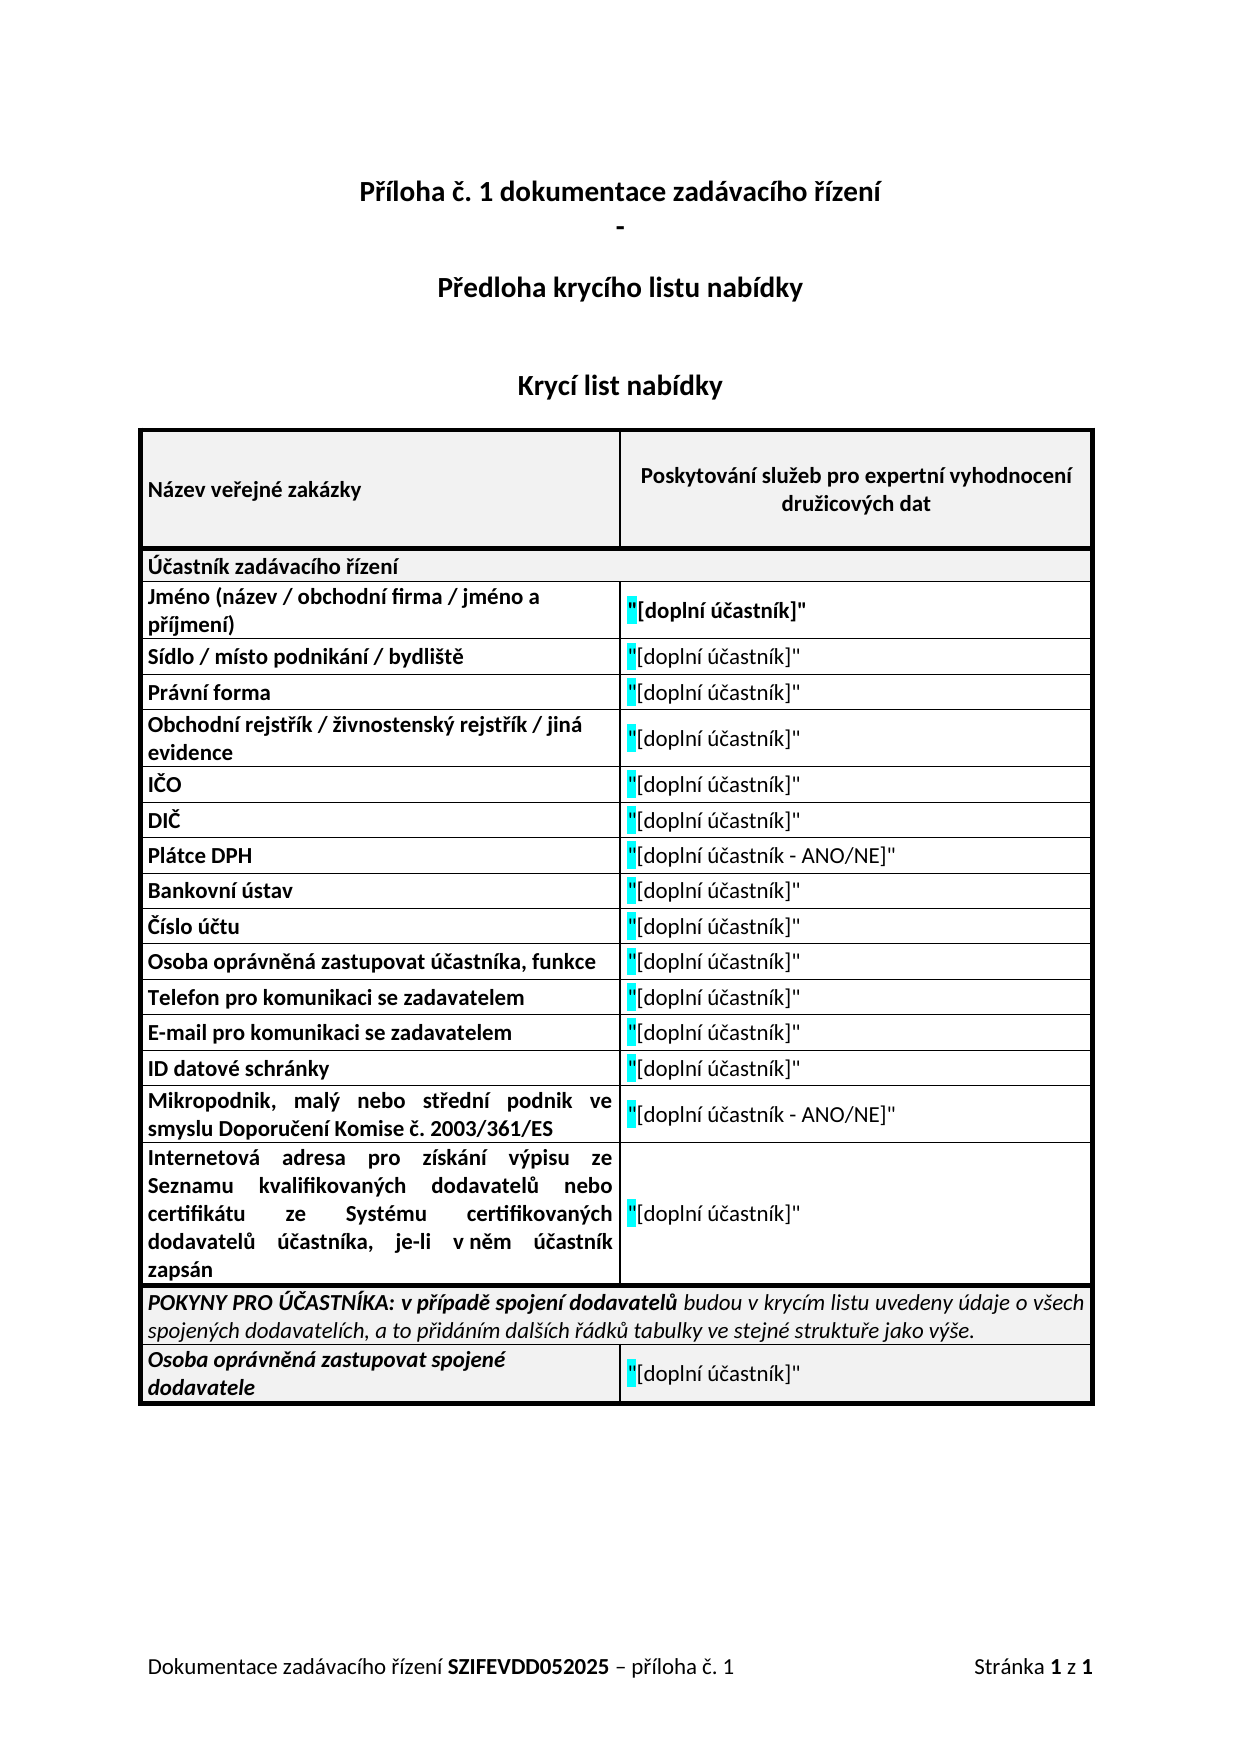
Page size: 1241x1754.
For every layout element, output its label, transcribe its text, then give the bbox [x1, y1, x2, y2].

table_cell Mikropodnik, malý nebo střední podnik ve smyslu Doporučení Komise č. 2003/361/ES [143, 1086, 619, 1142]
table_cell Sídlo / místo podnikání / bydliště [143, 639, 619, 674]
table_cell Číslo účtu [143, 909, 619, 943]
table_cell [621, 1086, 1090, 1142]
table_cell Osoba oprávněná zastupovat spojené dodavatele [143, 1345, 619, 1401]
text Krycí list nabídky [148, 367, 1093, 403]
table_cell [621, 944, 1090, 979]
table_cell [621, 909, 1090, 943]
text Příloha č. 1 dokumentace zadávacího řízení [148, 173, 1093, 208]
table_cell Jméno (název / obchodní firma / jméno a příjmení) [143, 582, 619, 638]
table_cell [621, 639, 1090, 674]
table_header Poskytování služeb pro expertní vyhodnocení družicových dat [621, 432, 1090, 546]
table_cell [621, 874, 1090, 908]
table_cell ID datové schránky [143, 1051, 619, 1085]
table_cell Internetová adresa pro získání výpisu ze Seznamu kvalifikovaných dodavatelů nebo certifikátu ze Systému certifikovaných dodavatelů účastníka, je-li v něm účastník zapsán [143, 1143, 619, 1283]
text - [148, 208, 1093, 244]
table_cell E-mail pro komunikaci se zadavatelem [143, 1015, 619, 1049]
table_header Název veřejné zakázky [143, 432, 619, 546]
table_cell [621, 1051, 1090, 1085]
table_cell Osoba oprávněná zastupovat účastníka, funkce [143, 944, 619, 979]
table_cell POKYNY PRO ÚČASTNÍKA: v případě spojení dodavatelů budou v krycím listu uvedeny údaje o všech spojených dodavatelích, a to přidáním dalších řádků tabulky ve stejné struktuře jako výše. [143, 1288, 1090, 1344]
table_cell Právní forma [143, 675, 619, 709]
table_cell [621, 980, 1090, 1014]
table_cell [621, 582, 1090, 638]
table_cell [621, 803, 1090, 837]
text Předloha krycího listu nabídky [148, 269, 1093, 304]
table_cell [621, 1143, 1090, 1283]
table_cell DIČ [143, 803, 619, 837]
table_cell [621, 767, 1090, 802]
table_cell Telefon pro komunikaci se zadavatelem [143, 980, 619, 1014]
table_cell [621, 1345, 1090, 1401]
table_cell Bankovní ústav [143, 874, 619, 908]
table_cell [621, 838, 1090, 872]
table_cell Plátce DPH [143, 838, 619, 872]
table_cell Účastník zadávacího řízení [143, 551, 1090, 581]
table_cell [621, 675, 1090, 709]
table_cell [621, 710, 1090, 766]
table_cell IČO [143, 767, 619, 802]
table_cell Obchodní rejstřík / živnostenský rejstřík / jiná evidence [143, 710, 619, 766]
table_cell [621, 1015, 1090, 1049]
